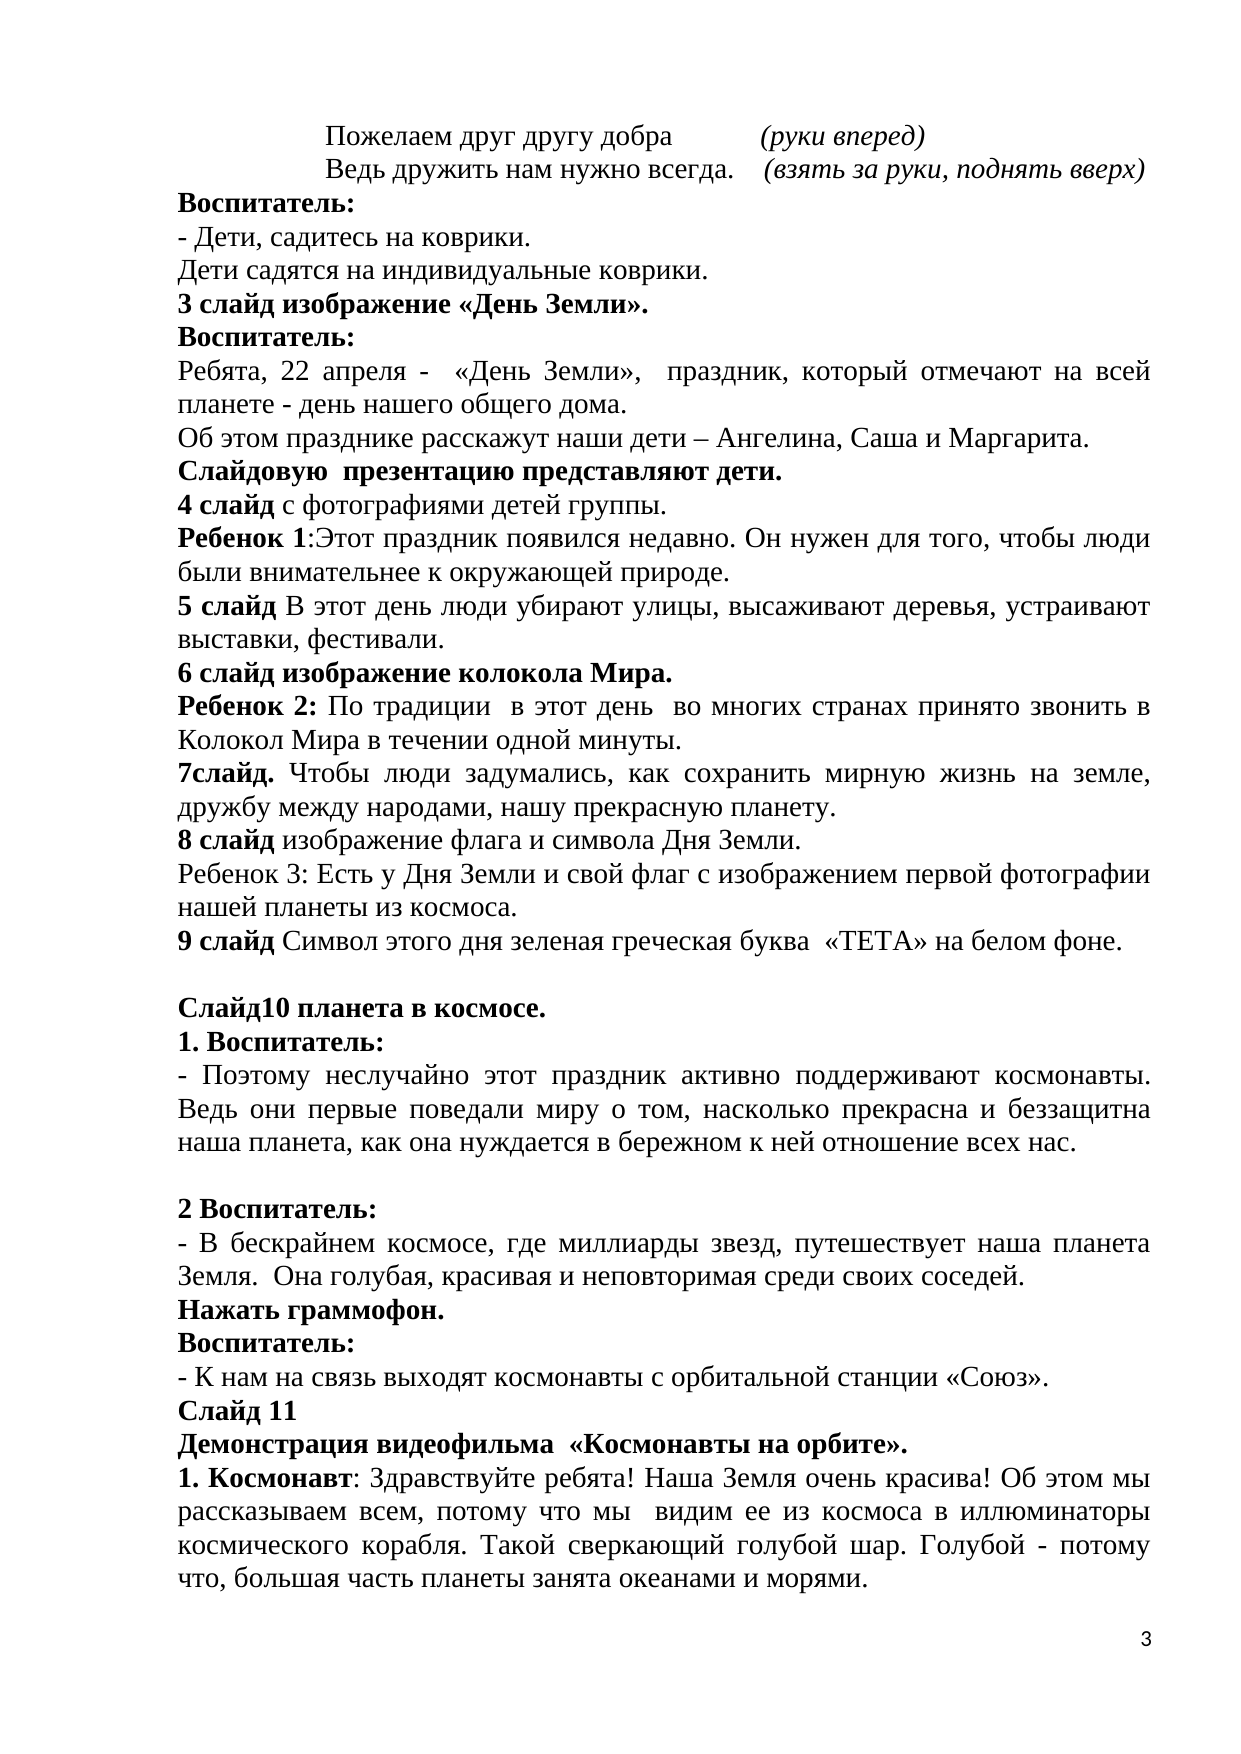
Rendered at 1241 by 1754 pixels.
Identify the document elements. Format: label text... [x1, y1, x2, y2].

text 9 слайд Символ этого дня зеленая греческая буква «ТЕТА» на белом фоне. [177, 923, 1152, 957]
text Ребенок 3: Есть у Дня Земли и свой флаг с изображением первой фотографии нашей планеты из космоса. [177, 856, 1152, 923]
text Ребенок 2: По традиции в этот день во многих странах принято звонить в Колокол Мира в течении одной минуты. [177, 688, 1152, 755]
text Ребенок 1:Этот праздник появился недавно. Он нужен для того, чтобы люди были внимательнее к окружающей природе. [177, 521, 1152, 588]
text 1. Воспитатель: [177, 1024, 1152, 1057]
text - Поэтому неслучайно этот праздник активно поддерживают космонавты. Ведь они первые поведали миру о том, насколько прекрасна и беззащитна наша планета, как она нуждается в бережном к ней отношение всех нас. [177, 1057, 1152, 1158]
text Воспитатель: [177, 319, 1152, 353]
text 7слайд. Чтобы люди задумались, как сохранить мирную жизнь на земле, дружбу между народами, нашу прекрасную планету. [177, 755, 1152, 822]
text Дети садятся на индивидуальные коврики. [177, 252, 1152, 286]
text Слайдовую презентацию представляют дети. [177, 453, 1152, 487]
text Ведь дружить нам нужно всегда. (взять за руки, поднять вверх) [325, 152, 1152, 185]
text - К нам на связь выходят космонавты с орбитальной станции «Союз». [177, 1359, 1152, 1393]
text Воспитатель: [177, 1326, 1152, 1359]
text Слайд10 планета в космосе. [177, 990, 1152, 1024]
text 8 слайд изображение флага и символа Дня Земли. [177, 822, 1152, 856]
text 5 слайд В этот день люди убирают улицы, высаживают деревья, устраивают выставки, фестивали. [177, 588, 1152, 655]
text 3 слайд изображение «День Земли». [177, 286, 1152, 319]
text - В бескрайнем космосе, где миллиарды звезд, путешествует наша планета Земля. Она голубая, красивая и неповторимая среди своих соседей. [177, 1225, 1152, 1292]
text 4 слайд с фотографиями детей группы. [177, 487, 1152, 521]
text Об этом празднике расскажут наши дети – Ангелина, Саша и Маргарита. [177, 420, 1152, 453]
text Слайд 11 [177, 1393, 1152, 1426]
text Демонстрация видеофильма «Космонавты на орбите». [177, 1426, 1152, 1460]
text - Дети, садитесь на коврики. [177, 219, 1152, 252]
text Воспитатель: [177, 185, 1152, 219]
text Ребята, 22 апреля - «День Земли», праздник, который отмечают на всей планете - день нашего общего дома. [177, 353, 1152, 420]
text Нажать граммофон. [177, 1292, 1152, 1326]
text 2 Воспитатель: [177, 1191, 1152, 1225]
text 1. Космонавт: Здравствуйте ребята! Наша Земля очень красива! Об этом мы рассказываем всем, потому что мы видим ее из космоса в иллюминаторы космического корабля. Такой сверкающий голубой шар. Голубой - потому что, большая часть планеты занята океанами и морями. [177, 1460, 1152, 1594]
text 6 слайд изображение колокола Мира. [177, 655, 1152, 688]
text Пожелаем друг другу добра (руки вперед) [325, 118, 1152, 152]
